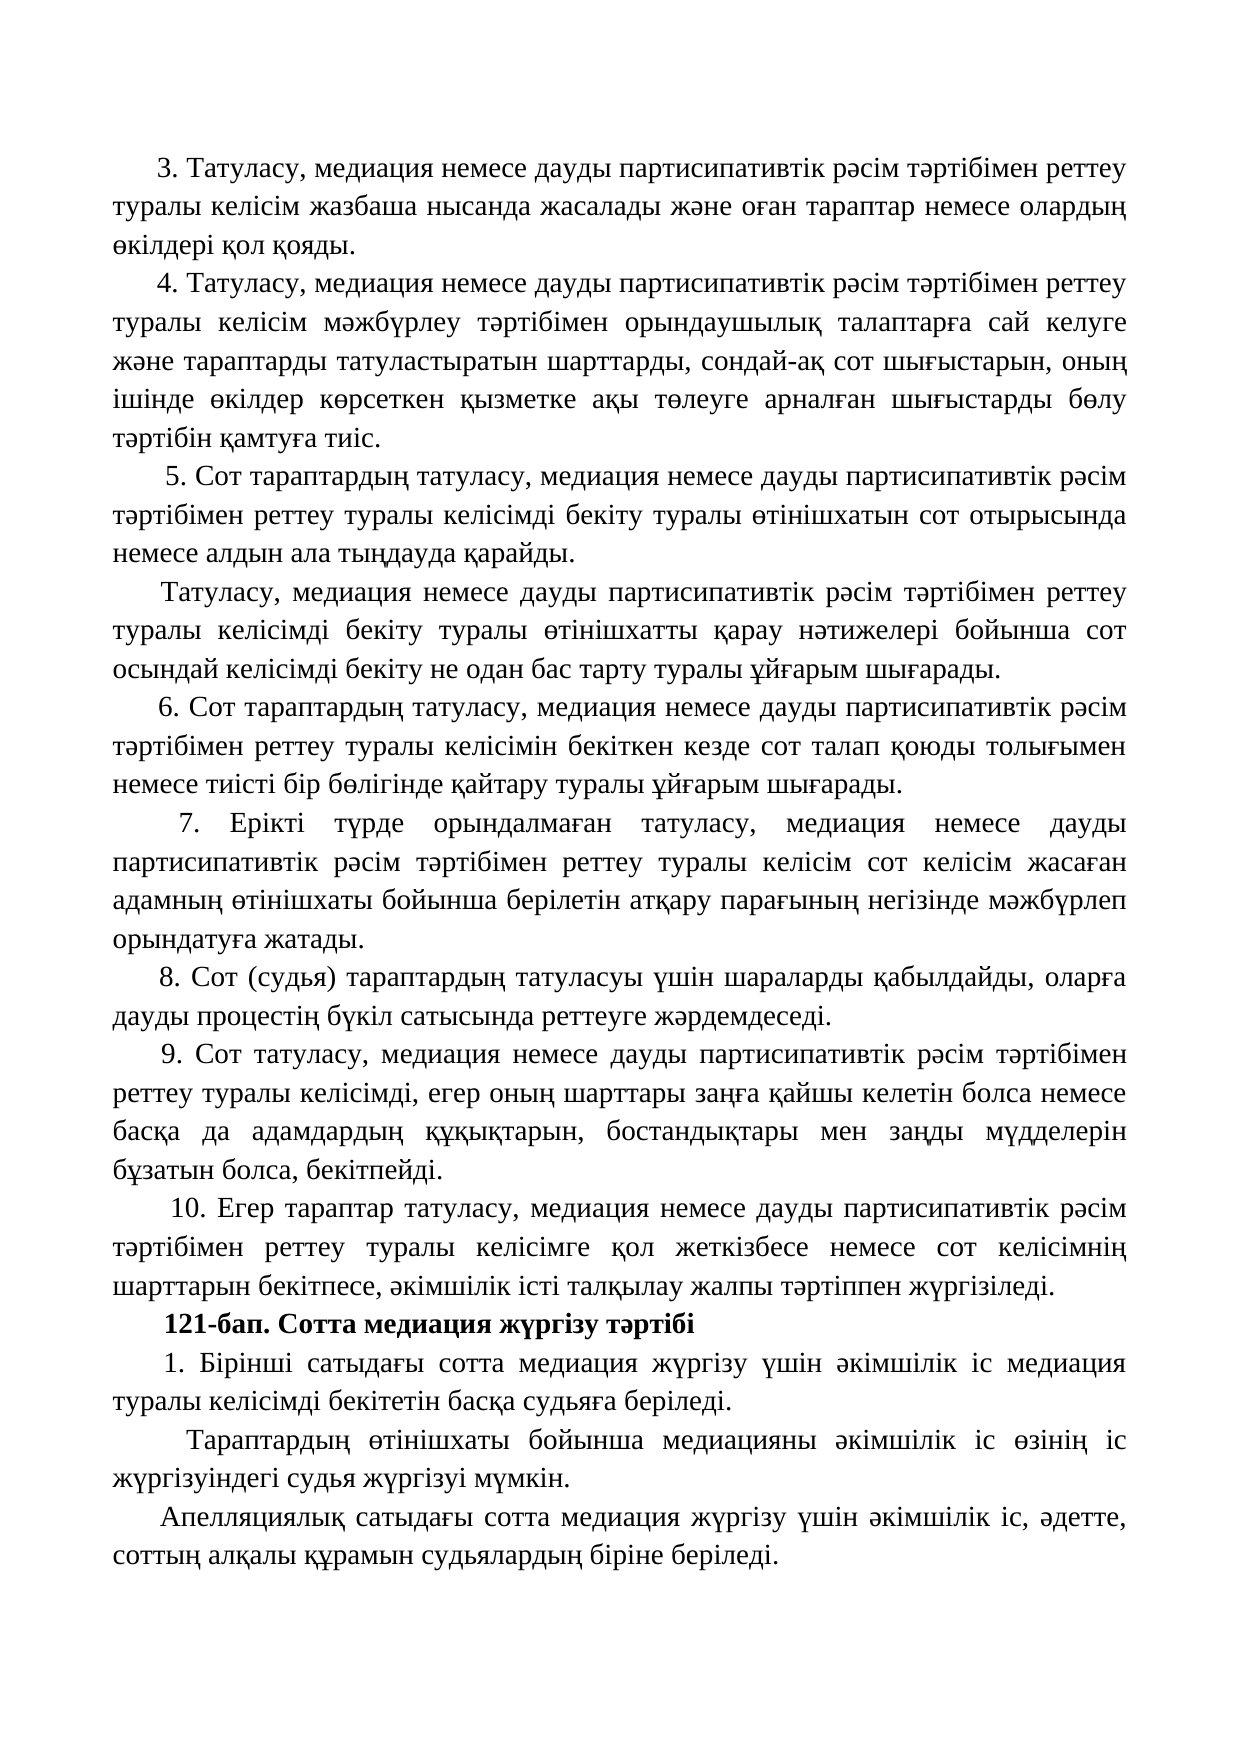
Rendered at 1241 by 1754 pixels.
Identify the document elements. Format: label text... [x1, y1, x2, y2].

text Татуласу, медиация немесе дауды партисипативтік рәсім тәртібімен реттеу туралы келісімді бекіту туралы өтінішхатты қарау нәтижелері бойынша сот осындай келісімді бекіту не одан бас тарту туралы ұйғарым шығарады. [112, 574, 1128, 684]
text 9. Сот татуласу, медиация немесе дауды партисипативтік рәсім тәртібімен реттеу туралы келісімді, егер оның шарттары заңға қайшы келетін болса немесе басқа да адамдардың құқықтарын, бостандықтары мен заңды мүдделерін бұзатын болса, бекітпейді. [112, 1036, 1128, 1186]
text 6. Сот тараптардың татуласу, медиация немесе дауды партисипативтік рәсім тәртібімен реттеу туралы келісімін бекіткен кезде сот талап қоюды толығымен немесе тиісті бір бөлігінде қайтару туралы ұйғарым шығарады. [112, 689, 1128, 800]
text 7. Ерікті түрде орындалмаған татуласу, медиация немесе дауды партисипативтік рәсім тәртібімен реттеу туралы келісім сот келісім жасаған адамның өтінішхаты бойынша берілетін атқару парағының негізінде мәжбүрлеп орындатуға жатады. [112, 805, 1128, 954]
text 121-бап. Сотта медиация жүргізу тәртібі [112, 1306, 1128, 1340]
text 8. Сот (судья) тараптардың татуласуы үшін шараларды қабылдайды, оларға дауды процестің бүкіл сатысында реттеуге жәрдемдеседі. [112, 959, 1128, 1031]
text 4. Татуласу, медиация немесе дауды партисипативтік рәсім тәртібімен реттеу туралы келісім мәжбүрлеу тәртібімен орындаушылық талаптарға сай келуге және тараптарды татуластыратын шарттарды, сондай-ақ сот шығыстарын, оның ішінде өкілдер көрсеткен қызметке ақы төлеуге арналған шығыстарды бөлу тәртібін қамтуға тиіс. [112, 266, 1128, 453]
text Тараптардың өтінішхаты бойынша медиацияны әкімшілік іс өзінің іс жүргізуіндегі судья жүргізуі мүмкін. [112, 1422, 1128, 1494]
text 5. Сот тараптардың татуласу, медиация немесе дауды партисипативтік рәсім тәртібімен реттеу туралы келісімді бекіту туралы өтінішхатын сот отырысында немесе алдын ала тыңдауда қарайды. [112, 458, 1128, 569]
text 1. Бірінші сатыдағы сотта медиация жүргізу үшін әкімшілік іс медиация туралы келісімді бекітетін басқа судьяға беріледі. [112, 1345, 1128, 1417]
text Апелляциялық сатыдағы сотта медиация жүргізу үшін әкімшілік іс, әдетте, соттың алқалы құрамын судьялардың біріне беріледі. [112, 1499, 1128, 1571]
text 3. Татуласу, медиация немесе дауды партисипативтік рәсім тәртібімен реттеу туралы келісім жазбаша нысанда жасалады және оған тараптар немесе олардың өкілдері қол қояды. [112, 150, 1128, 261]
text 10. Егер тараптар татуласу, медиация немесе дауды партисипативтік рәсім тәртібімен реттеу туралы келісімге қол жеткізбесе немесе сот келісімнің шарттарын бекітпесе, әкімшілік істі талқылау жалпы тәртіппен жүргізіледі. [112, 1191, 1128, 1301]
